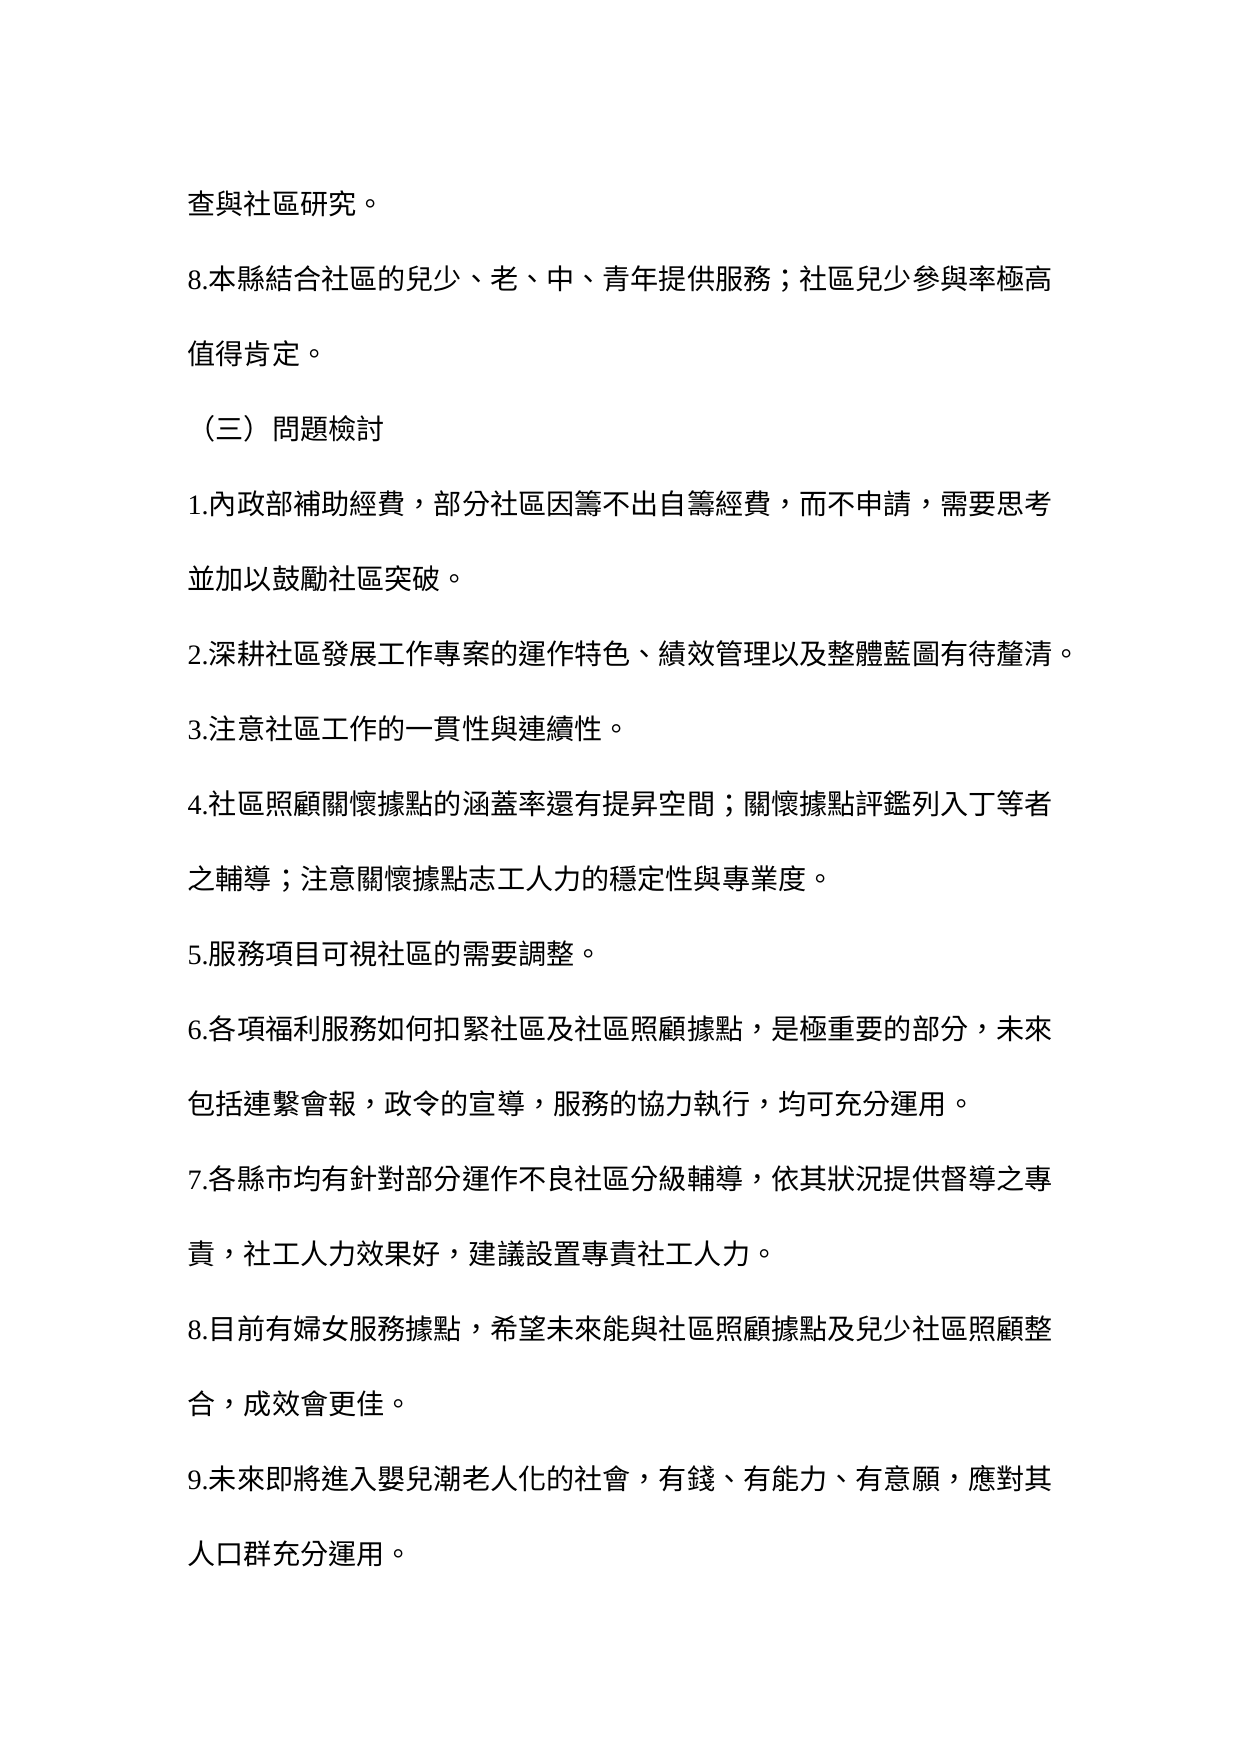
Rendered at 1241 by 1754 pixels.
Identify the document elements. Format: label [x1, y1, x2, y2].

text [187, 164, 1053, 1589]
